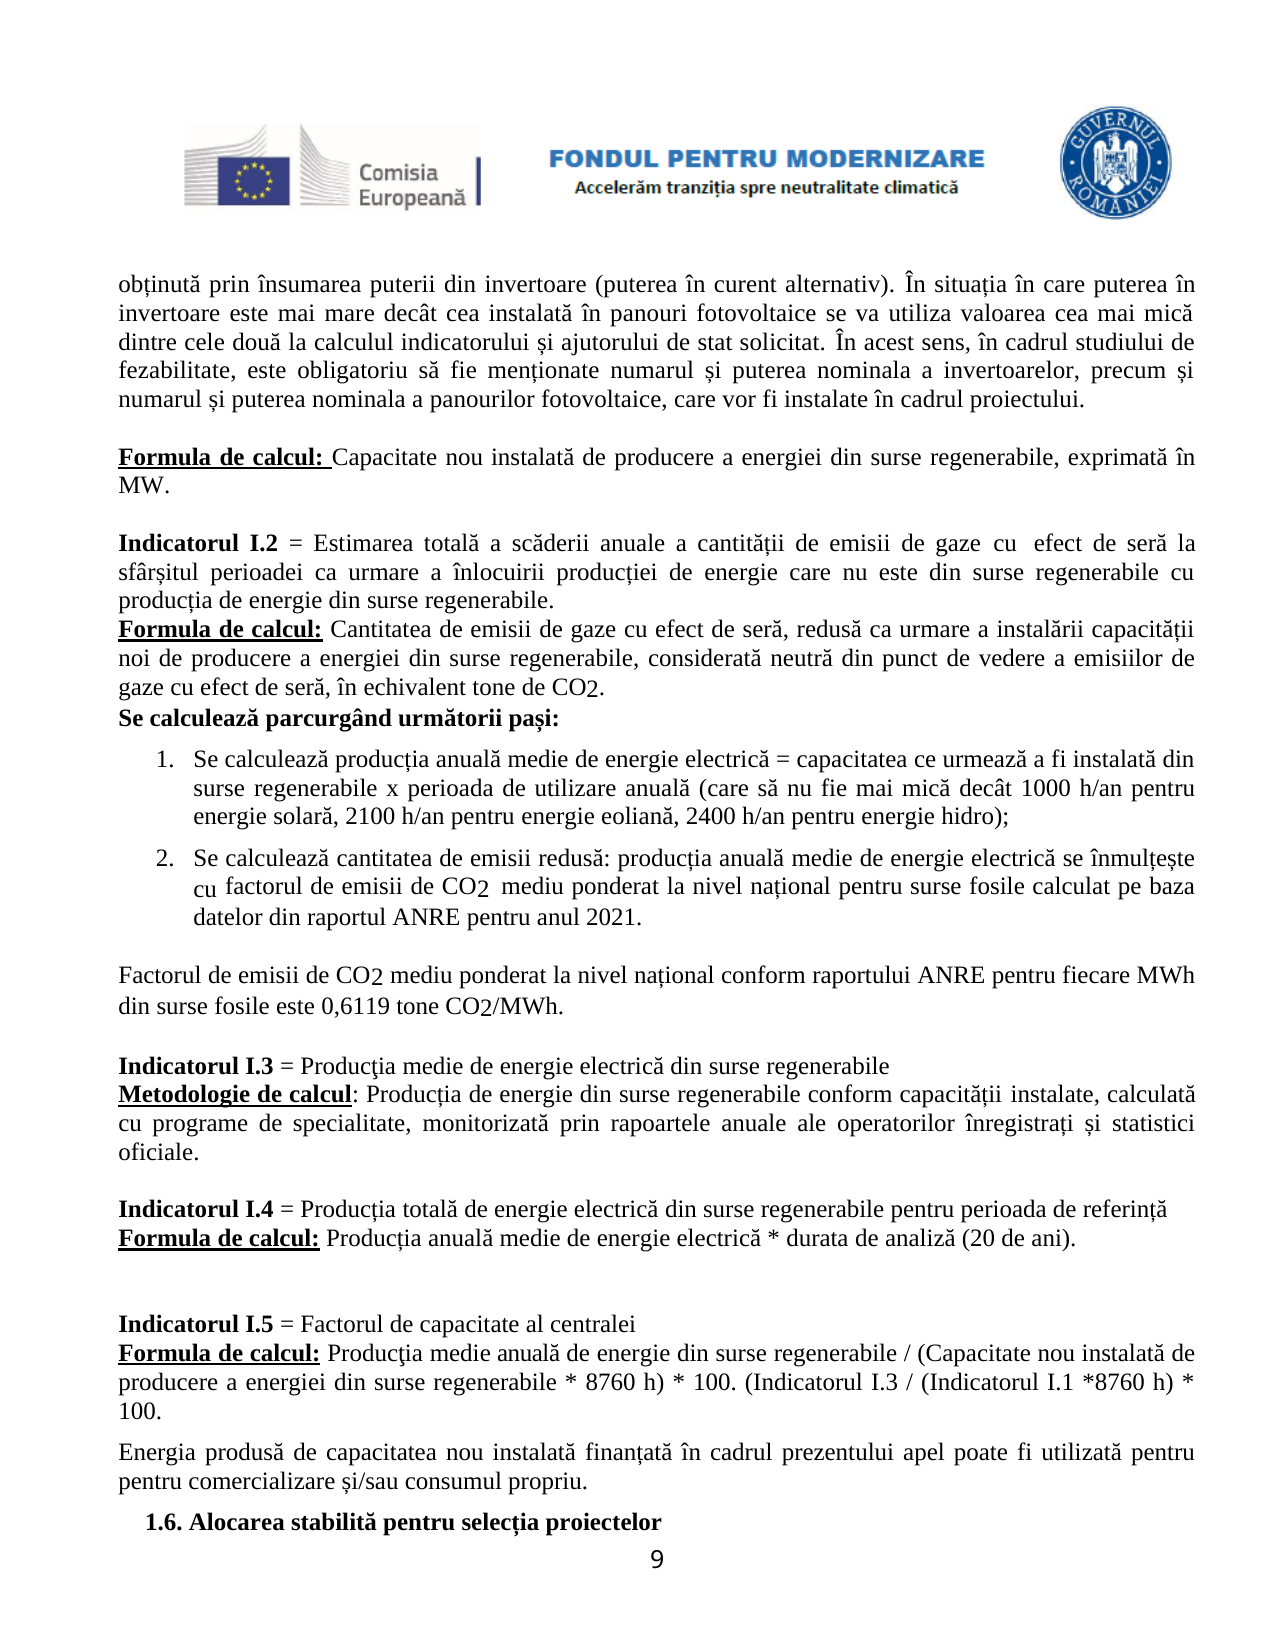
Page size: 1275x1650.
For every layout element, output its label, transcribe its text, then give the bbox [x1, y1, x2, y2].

text Indicatorul I.5 = Factorul de capacitate al centralei [118, 1309, 1196, 1338]
subtitle 1.6. Alocarea stabilită pentru selecția proiectelor [145, 1507, 1196, 1536]
text Factorul de emisii de CO2 mediu ponderat la nivel național conform raportului ANRE pentru fiecare MWh din surse fosile este 0,6119 tone CO2/MWh. [118, 960, 1196, 1022]
text Indicatorul I.3 = Producţia medie de energie electrică din surse regenerabile [118, 1051, 1196, 1079]
text Formula de calcul: Producţia medie anuală de energie din surse regenerabile / (Capacitate nou instalată de producere a energiei din surse regenerabile * 8760 h) * 100. (Indicatorul I.3 / (Indicatorul I.1 *8760 h) * 100. [118, 1338, 1196, 1424]
text Formula de calcul: Capacitate nou instalată de producere a energiei din surse regenerabile, exprimată în MW. [118, 442, 1196, 499]
text Indicatorul I.4 = Producția totală de energie electrică din surse regenerabile pentru perioada de referință [118, 1194, 1196, 1223]
text Formula de calcul: Producția anuală medie de energie electrică * durata de analiză (20 de ani). [118, 1223, 1196, 1252]
list Se calculează cantitatea de emisii redusă: producția anuală medie de energie electrică se înmulțește cu factorul de emisii de CO2 mediu ponderat la nivel național pentru surse fosile calculat pe baza datelor din raportul ANRE pentru anul 2021. [156, 843, 1196, 931]
picture [144, 83, 1223, 241]
text Indicatorul I.2 = Estimarea totală a scăderii anuale a cantității de emisii de gaze cu efect de seră la sfârșitul perioadei ca urmare a înlocuirii producției de energie care nu este din surse regenerabile cu producția de energie din surse regenerabile. [118, 528, 1196, 614]
text Se calculează parcurgând următorii pași: [118, 703, 1196, 731]
text Energia produsă de capacitatea nou instalată finanțată în cadrul prezentului apel poate fi utilizată pentru pentru comercializare și/sau consumul propriu. [118, 1437, 1196, 1494]
list Se calculează producția anuală medie de energie electrică = capacitatea ce urmează a fi instalată din surse regenerabile x perioada de utilizare anuală (care să nu fie mai mică decât 1000 h/an pentru energie solară, 2100 h/an pentru energie eoliană, 2400 h/an pentru energie hidro); [156, 744, 1196, 830]
text Metodologie de calcul: Producția de energie din surse regenerabile conform capacității instalate, calculată cu programe de specialitate, monitorizată prin rapoartele anuale ale operatorilor înregistrați și statistici oficiale. [118, 1079, 1196, 1166]
text Formula de calcul: Cantitatea de emisii de gaze cu efect de seră, redusă ca urmare a instalării capacității noi de producere a energiei din surse regenerabile, considerată neutră din punct de vedere a emisiilor de gaze cu efect de seră, în echivalent tone de CO2. [118, 614, 1196, 703]
